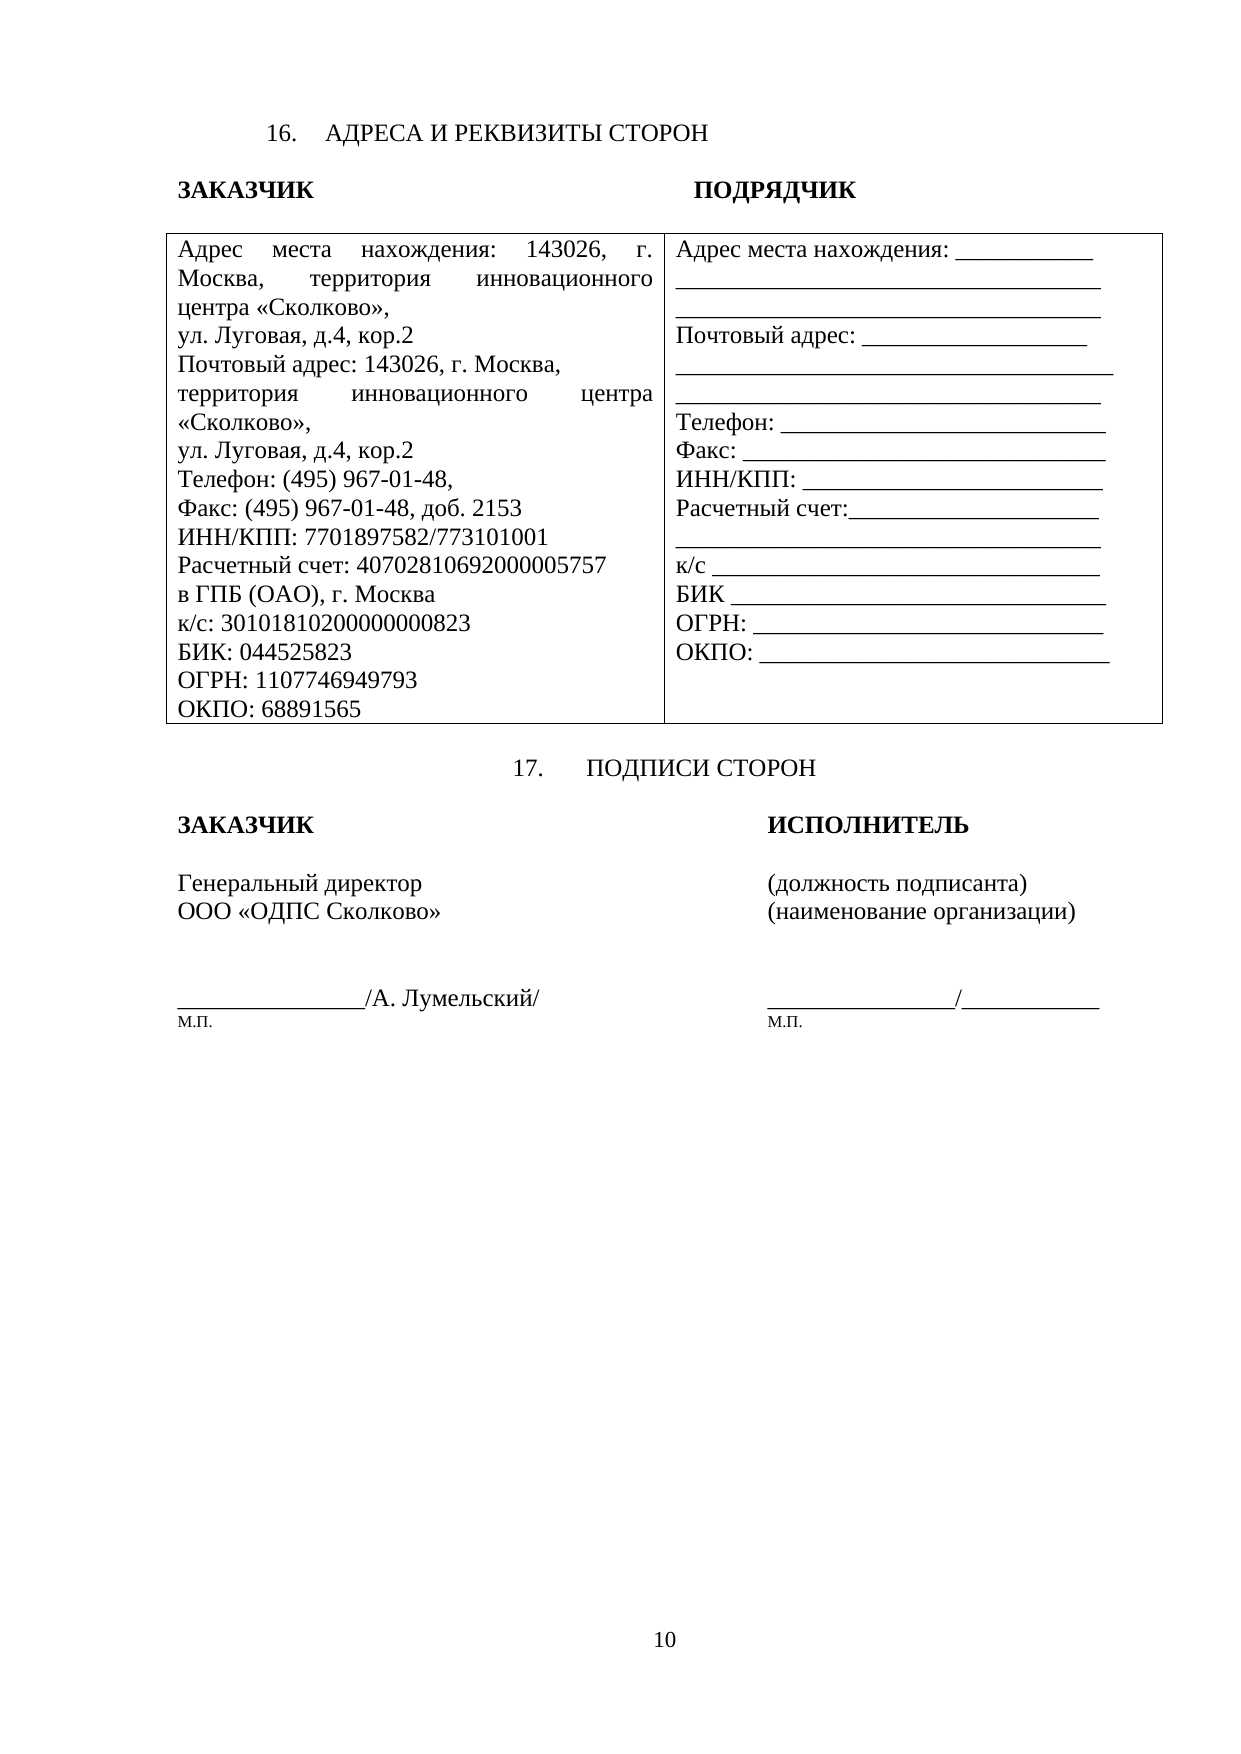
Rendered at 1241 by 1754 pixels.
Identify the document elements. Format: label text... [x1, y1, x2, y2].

text М.П. М.П. [177, 1011, 1152, 1031]
text 17. ПОДПИСИ СТОРОН [177, 753, 1152, 781]
text _______________/А. Лумельский/ _______________/___________ [177, 983, 1152, 1011]
table_header Адрес места нахождения: 143026, г. Москва, территория инновационного центра «Сколково», ул. Луговая, д.4, кор.2 Почтовый адрес: 143026, г. Москва, территория инновационного центра «Сколково», ул. Луговая, д.4, кор.2 Телефон: (495) 967-01-48, Факс: (495) 967-01-48, доб. 2153 ИНН/КПП: 7701897582/773101001 Расчетный счет: 40702810692000005757 в ГПБ (ОАО), г. Москва к/с: 30101810200000000823 БИК: 044525823 ОГРН: 1107746949793 ОКПО: 68891565 [167, 234, 664, 723]
text ЗАКАЗЧИК ПОДРЯДЧИК [177, 176, 1152, 204]
text ЗАКАЗЧИК ИСПОЛНИТЕЛЬ [177, 810, 1152, 839]
text 16. АДРЕСА И РЕКВИЗИТЫ СТОРОН [177, 118, 1152, 147]
text ООО «ОДПС Сколково» (наименование организации) [177, 896, 1152, 925]
table_header Адрес места нахождения: ___________ __________________________________ __________________________________ Почтовый адрес: __________________ ___________________________________ __________________________________ Телефон: __________________________ Факс: _____________________________ ИНН/КПП: ________________________ Расчетный счет:____________________ __________________________________ к/с _______________________________ БИК ______________________________ ОГРН: ____________________________ ОКПО: ____________________________ [665, 234, 1162, 723]
text Генеральный директор (должность подписанта) [177, 868, 1152, 896]
